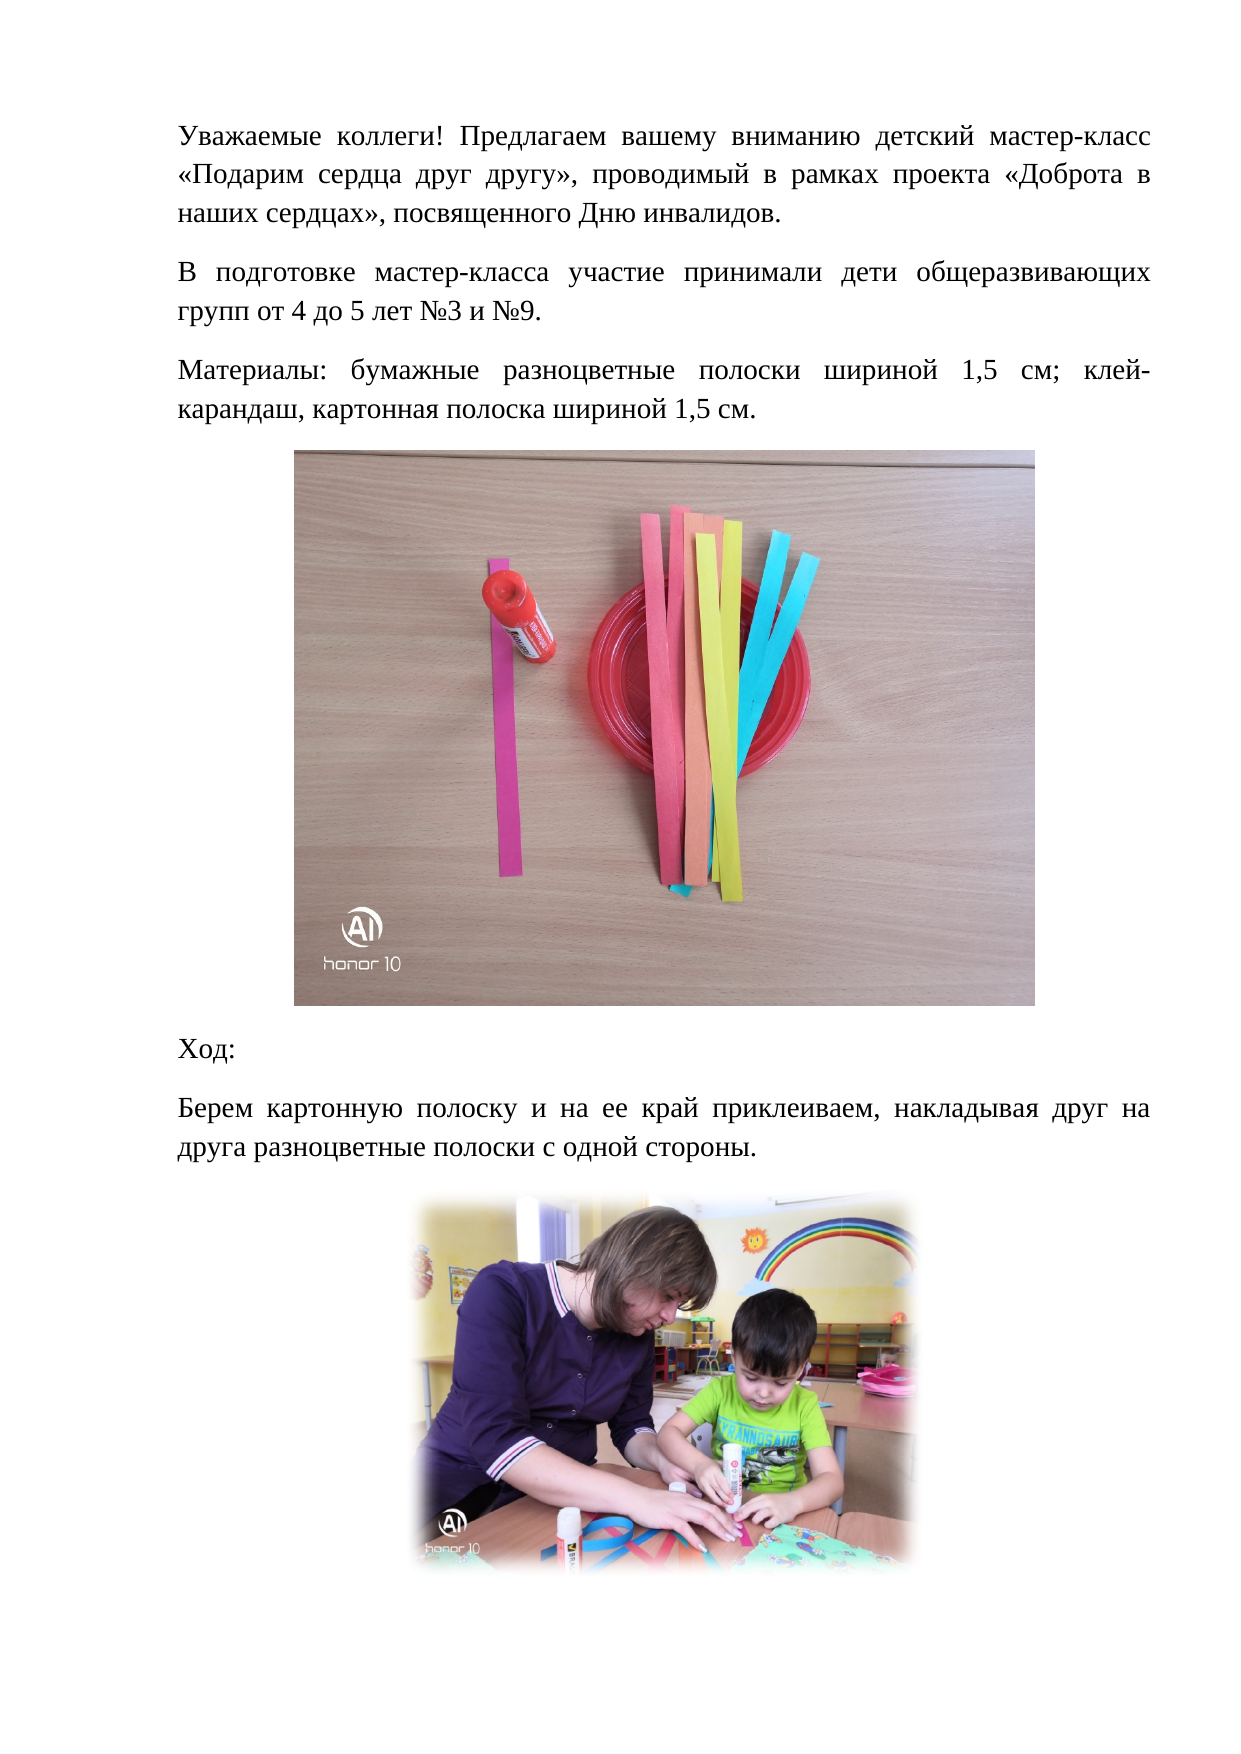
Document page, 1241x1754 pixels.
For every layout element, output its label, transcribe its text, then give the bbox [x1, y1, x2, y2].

text В подготовке мастер-класса участие принимали дети общеразвивающих групп от 4 до 5 лет №3 и №9. [177, 254, 1152, 327]
text Берем картонную полоску и на ее край приклеиваем, накладывая друг на друга разноцветные полоски с одной стороны. [177, 1090, 1152, 1162]
picture [294, 450, 1035, 1006]
text Ход: [177, 1031, 1152, 1064]
text Уважаемые коллеги! Предлагаем вашему вниманию детский мастер-класс «Подарим сердца друг другу», проводимый в рамках проекта «Доброта в наших сердцах», посвященного Дню инвалидов. [177, 118, 1152, 229]
picture [435, 1218, 894, 1549]
text Материалы: бумажные разноцветные полоски шириной 1,5 см; клей-карандаш, картонная полоска шириной 1,5 см. [177, 352, 1152, 424]
